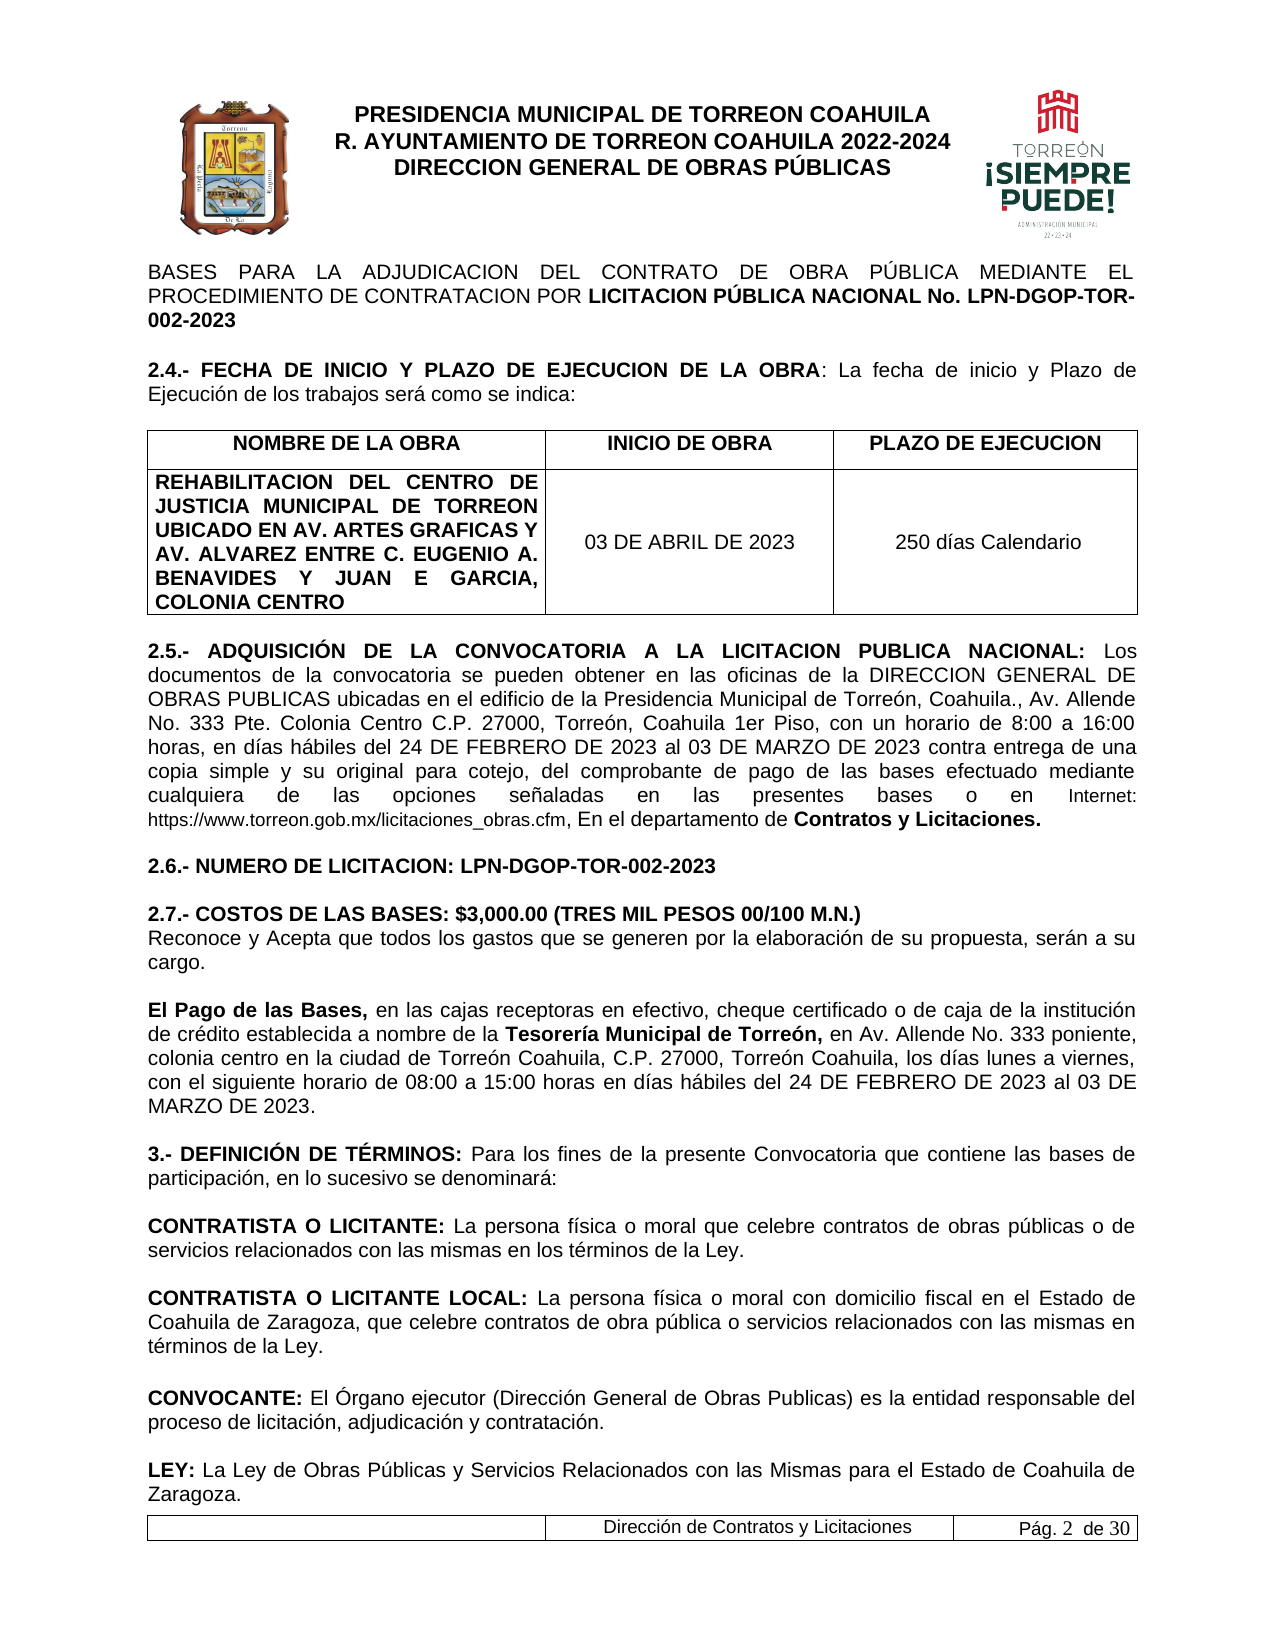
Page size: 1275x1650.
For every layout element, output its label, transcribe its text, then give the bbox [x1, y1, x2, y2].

text CONTRATISTA O LICITANTE: La persona física o moral que celebre contratos de obras públicas o de servicios relacionados con las mismas en los términos de la Ley. [148, 1214, 1137, 1262]
text LEY: de Obras Públicas y Servicios Relacionados con las Mismas para el Estado de Coahuila de Zaragoza. [148, 1458, 1137, 1506]
table_cell REHABILITACION DEL CENTRO DE JUSTICIA MUNICIPAL DE TORREON UBICADO EN AV. ARTES GRAFICAS Y AV. ALVAREZ ENTRE C. EUGENIO A. BENAVIDES Y JUAN E GARCIA, COLONIA CENTRO [148, 470, 545, 614]
text CONTRATISTA O LICITANTE LOCAL: La persona física o moral con domicilio fiscal en el Estado de Coahuila de Zaragoza, que celebre contratos de obra pública o servicios relacionados con las mismas en términos de la Ley. [148, 1286, 1137, 1357]
table_header NOMBRE DE LA OBRA [148, 431, 545, 469]
text 3.- DEFINICIÓN DE TÉRMINOS: Para los fines de la presente Convocatoria que contiene las bases de participación, en lo sucesivo se denominará: [148, 1142, 1137, 1190]
table_cell 250 días Calendario [834, 470, 1137, 614]
text Reconoce y Acepta que todos los gastos que se generen por la elaboración de su propuesta, serán a su cargo. [148, 926, 1137, 974]
text El Pago de las Bases, en las cajas receptoras en efectivo, cheque certificado o de caja de la institución de crédito establecida a nombre de la Tesorería Municipal de Torreón, en Av. Allende No. 333 poniente, colonia centro en la ciudad de Torreón Coahuila, C.P. 27000, Torreón Coahuila, los días lunes a viernes, con el siguiente horario de 08:00 a 15:00 horas en días hábiles del 24 DE FEBRERO DE 2023 al 03 DE MARZO DE 2023. [148, 998, 1137, 1118]
text 2.6.- NUMERO DE LICITACION: LPN-DGOP-TOR-002-2023 [148, 854, 1137, 878]
text CONVOCANTE: El Órgano ejecutor (Dirección General de Obras Publicas) es la entidad responsable del proceso de licitación, adjudicación y contratación. [148, 1386, 1137, 1434]
table_header INICIO DE OBRA [546, 431, 833, 469]
picture [179, 101, 289, 235]
table_cell 03 DE ABRIL DE 2023 [546, 470, 833, 614]
table_header PLAZO DE EJECUCION [834, 431, 1137, 469]
text 2.4.- FECHA DE INICIO Y PLAZO DE EJECUCION DE LA OBRA: La fecha de inicio y Plazo de Ejecución de los trabajos será como se indica: [148, 358, 1137, 406]
text 2.5.- ADQUISICIÓN DE LA CONVOCATORIA A LA LICITACION PUBLICA NACIONAL: Los documentos de la convocatoria se pueden obtener en las oficinas de la DIRECCION GENERAL DE OBRAS PUBLICAS ubicadas en el edificio de la Presidencia Municipal de Torreón, Coahuila., Av. Allende No. 333 Pte. Colonia Centro C.P. 27000, Torreón, Coahuila 1er Piso, con un horario de 8:00 a 16:00 horas, en días hábiles del 24 DE FEBRERO DE 2023 al 03 DE MARZO DE 2023 contra entrega de una copia simple y su original para cotejo, del comprobante de pago de las bases efectuado mediante cualquiera de las opciones señaladas en las presentes bases o en Internet: https://www.torreon.gob.mx/licitaciones_obras.cfm, En el departamento de Contratos y Licitaciones. [148, 639, 1137, 830]
picture [946, 45, 1170, 282]
text 2.7.- COSTOS DE LAS BASES: $3,000.00 (TRES MIL PESOS 00/100 M.N.) [148, 902, 1137, 926]
